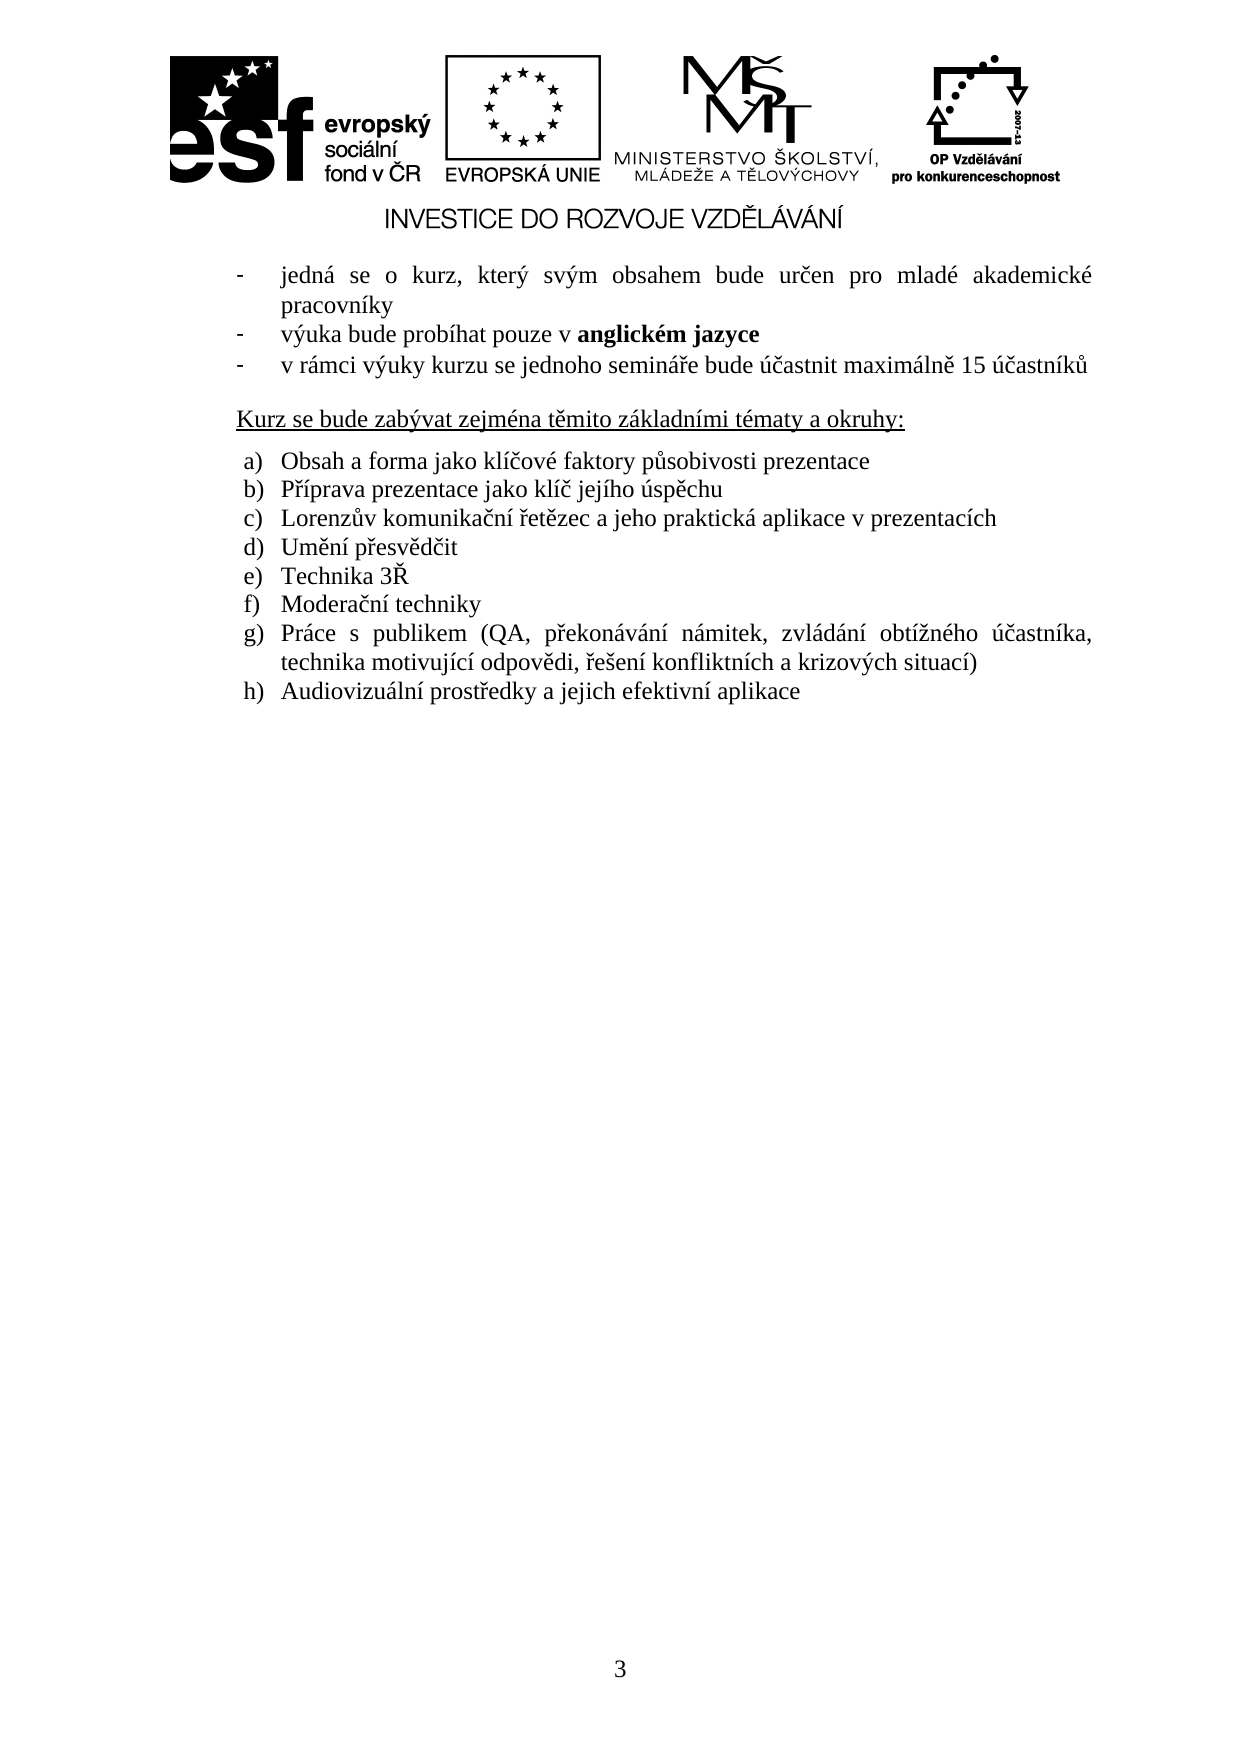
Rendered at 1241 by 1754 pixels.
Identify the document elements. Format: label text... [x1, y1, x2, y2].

list Lorenzův komunikační řetězec a jeho praktická aplikace v prezentacích [243, 503, 1093, 532]
list Umění přesvědčit [243, 532, 1093, 561]
list Práce s publikem (QA, překonávání námitek, zvládání obtížného účastníka, technika motivující odpovědi, řešení konfliktních a krizových situací) [243, 618, 1093, 676]
list Moderační techniky [243, 589, 1093, 618]
list Technika 3Ř [243, 561, 1093, 589]
picture [122, 15, 1121, 260]
list jedná se o kurz, který svým obsahem bude určen pro mladé akademické pracovníky [236, 148, 1093, 318]
list Obsah a forma jako klíčové faktory působivosti prezentace [243, 446, 1093, 474]
list v rámci výuky kurzu se jednoho semináře bude účastnit maximálně 15 účastníků [236, 349, 1093, 379]
text Kurz se bude zabývat zejména těmito základními tématy a okruhy: [236, 404, 1093, 433]
list výuka bude probíhat pouze v anglickém jazyce [236, 318, 1093, 349]
list Příprava prezentace jako klíč jejího úspěchu [243, 474, 1093, 503]
list Audiovizuální prostředky a jejich efektivní aplikace [243, 676, 1093, 704]
